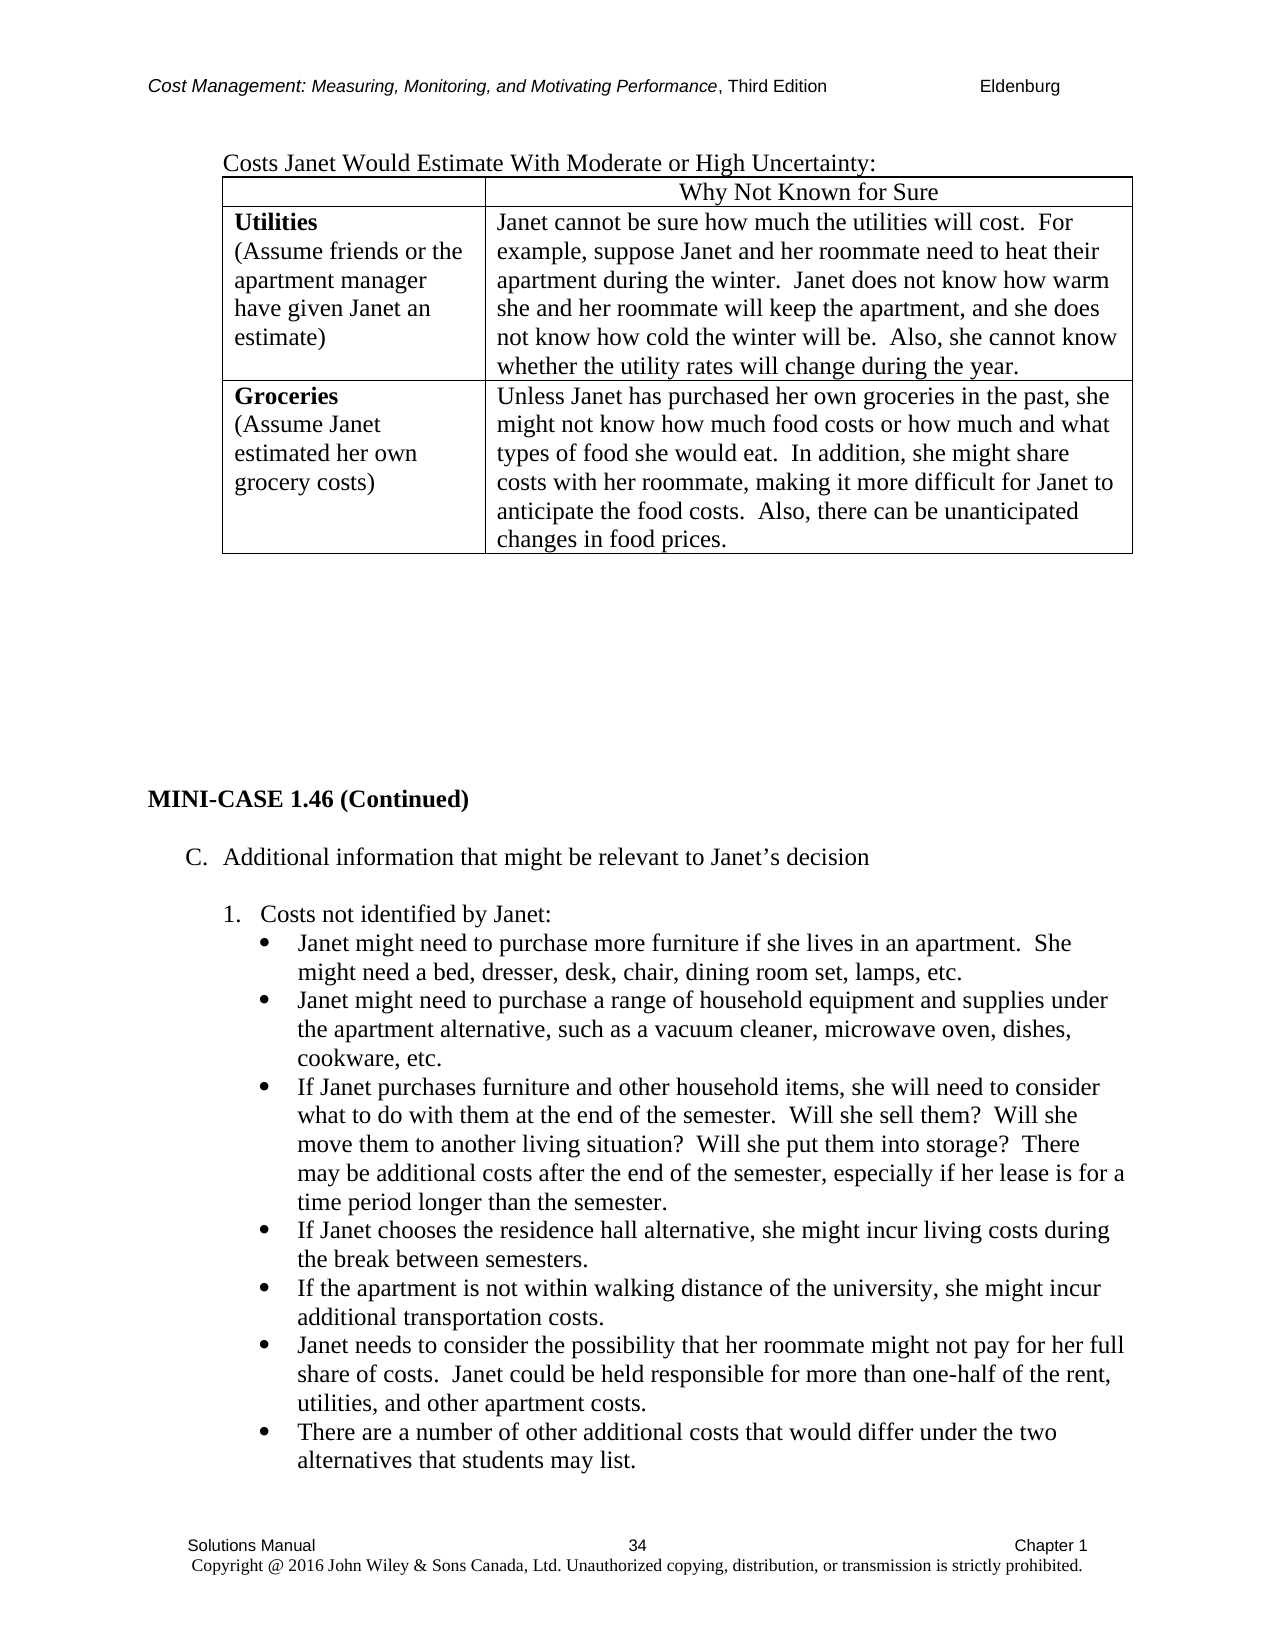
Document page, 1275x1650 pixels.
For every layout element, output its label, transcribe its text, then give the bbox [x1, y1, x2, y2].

list If the apartment is not within walking distance of the university, she might incur additional transportation costs. [260, 1273, 1127, 1331]
list Janet needs to consider the possibility that her roommate might not pay for her full share of costs. Janet could be held responsible for more than one-half of the rent, utilities, and other apartment costs. [260, 1331, 1127, 1417]
list Janet might need to purchase a range of household equipment and supplies under the apartment alternative, such as a vacuum cleaner, microwave oven, dishes, cookware, etc. [260, 986, 1127, 1072]
table_header [223, 178, 485, 206]
table_cell Groceries (Assume Janet estimated her own grocery costs) [223, 381, 485, 553]
list If Janet chooses the residence hall alternative, she might incur living costs during the break between semesters. [260, 1216, 1127, 1273]
text 1. Costs not identified by Janet: [223, 899, 1127, 928]
table_header Why Not Known for Sure [486, 178, 1132, 206]
text C. Additional information that might be relevant to Janet’s decision [185, 842, 1127, 871]
list If Janet purchases furniture and other household items, she will need to consider what to do with them at the end of the semester. Will she sell them? Will she move them to another living situation? Will she put them into storage? There may be additional costs after the end of the semester, especially if her lease is for a time period longer than the semester. [260, 1072, 1127, 1216]
list Janet might need to purchase more furniture if she lives in an apartment. She might need a bed, dresser, desk, chair, dining room set, lamps, etc. [260, 928, 1127, 986]
text Costs Janet Would Estimate With Moderate or High Uncertainty: [223, 148, 1127, 176]
list There are a number of other additional costs that would differ under the two alternatives that students may list. [260, 1417, 1127, 1474]
table_cell Janet cannot be sure how much the utilities will cost. For example, suppose Janet and her roommate need to heat their apartment during the winter. Janet does not know how warm she and her roommate will keep the apartment, and she does not know how cold the winter will be. Also, she cannot know whether the utility rates will change during the year. [486, 207, 1132, 380]
table_cell Utilities (Assume friends or the apartment manager have given Janet an estimate) [223, 207, 485, 380]
table_cell Unless Janet has purchased her own groceries in the past, she might not know how much food costs or how much and what types of food she would eat. In addition, she might share costs with her roommate, making it more difficult for Janet to anticipate the food costs. Also, there can be unanticipated changes in food prices. [486, 381, 1132, 553]
text MINI-CASE 1.46 (Continued) [148, 784, 1127, 813]
